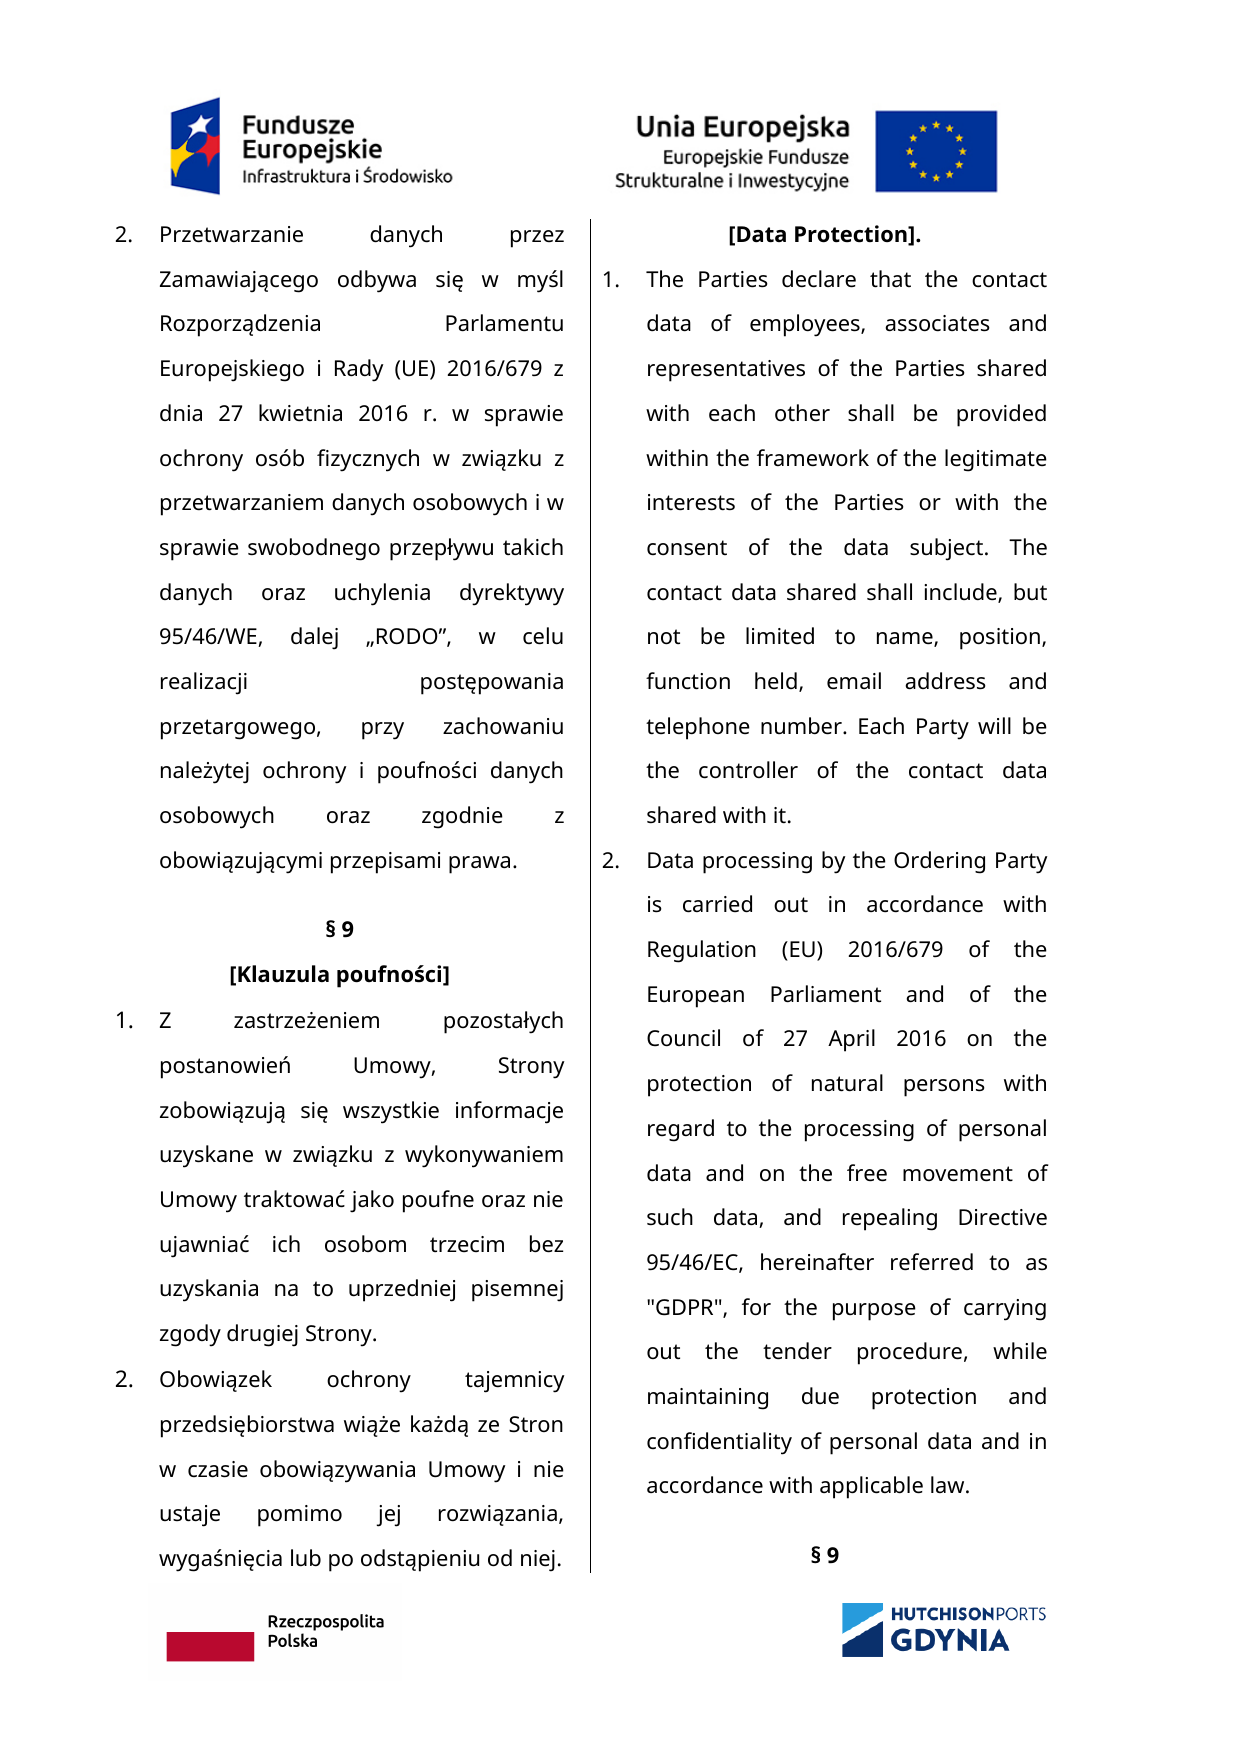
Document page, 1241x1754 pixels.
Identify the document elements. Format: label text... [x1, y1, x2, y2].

picture [147, 73, 476, 219]
picture [821, 1585, 1087, 1681]
picture [147, 1583, 403, 1681]
picture [589, 84, 1024, 219]
